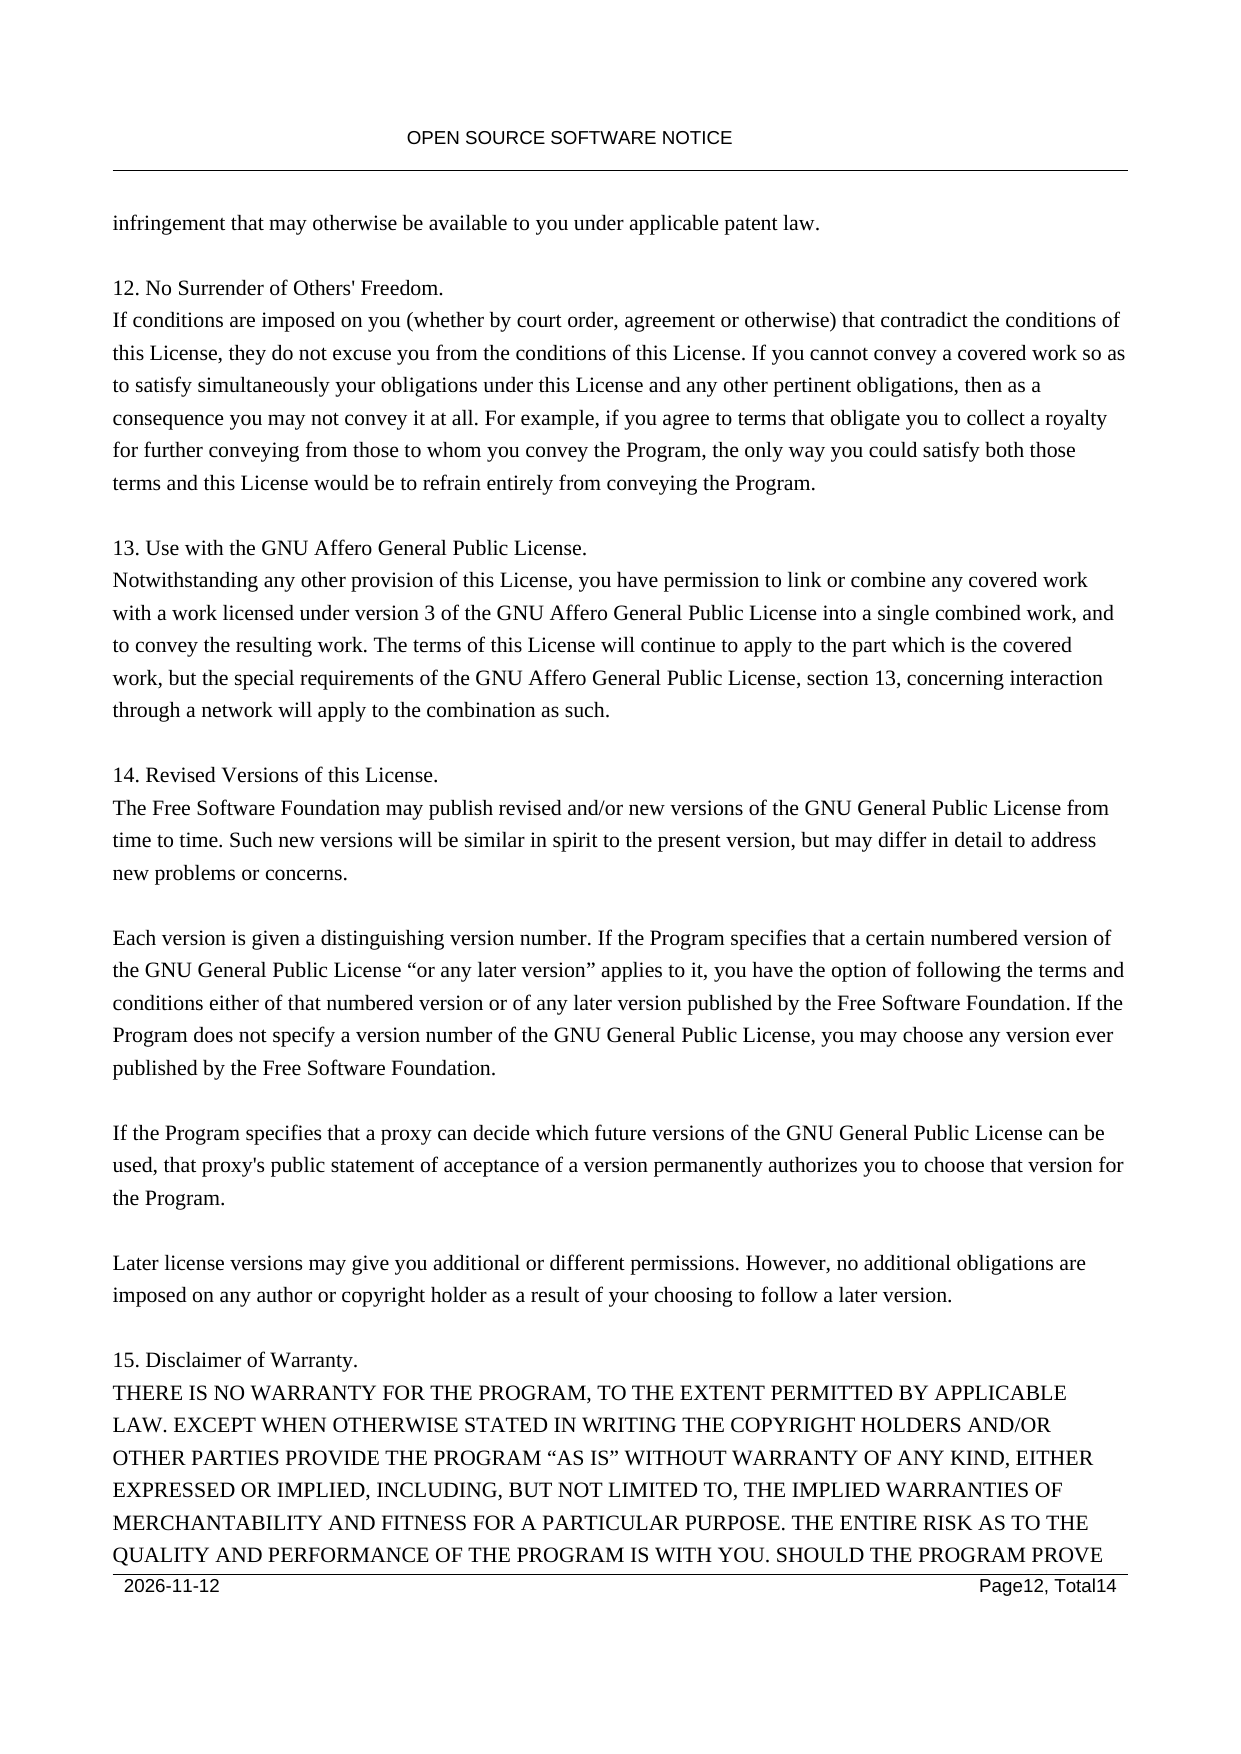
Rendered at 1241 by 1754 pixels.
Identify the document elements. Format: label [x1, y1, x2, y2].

text [112, 206, 1128, 1571]
